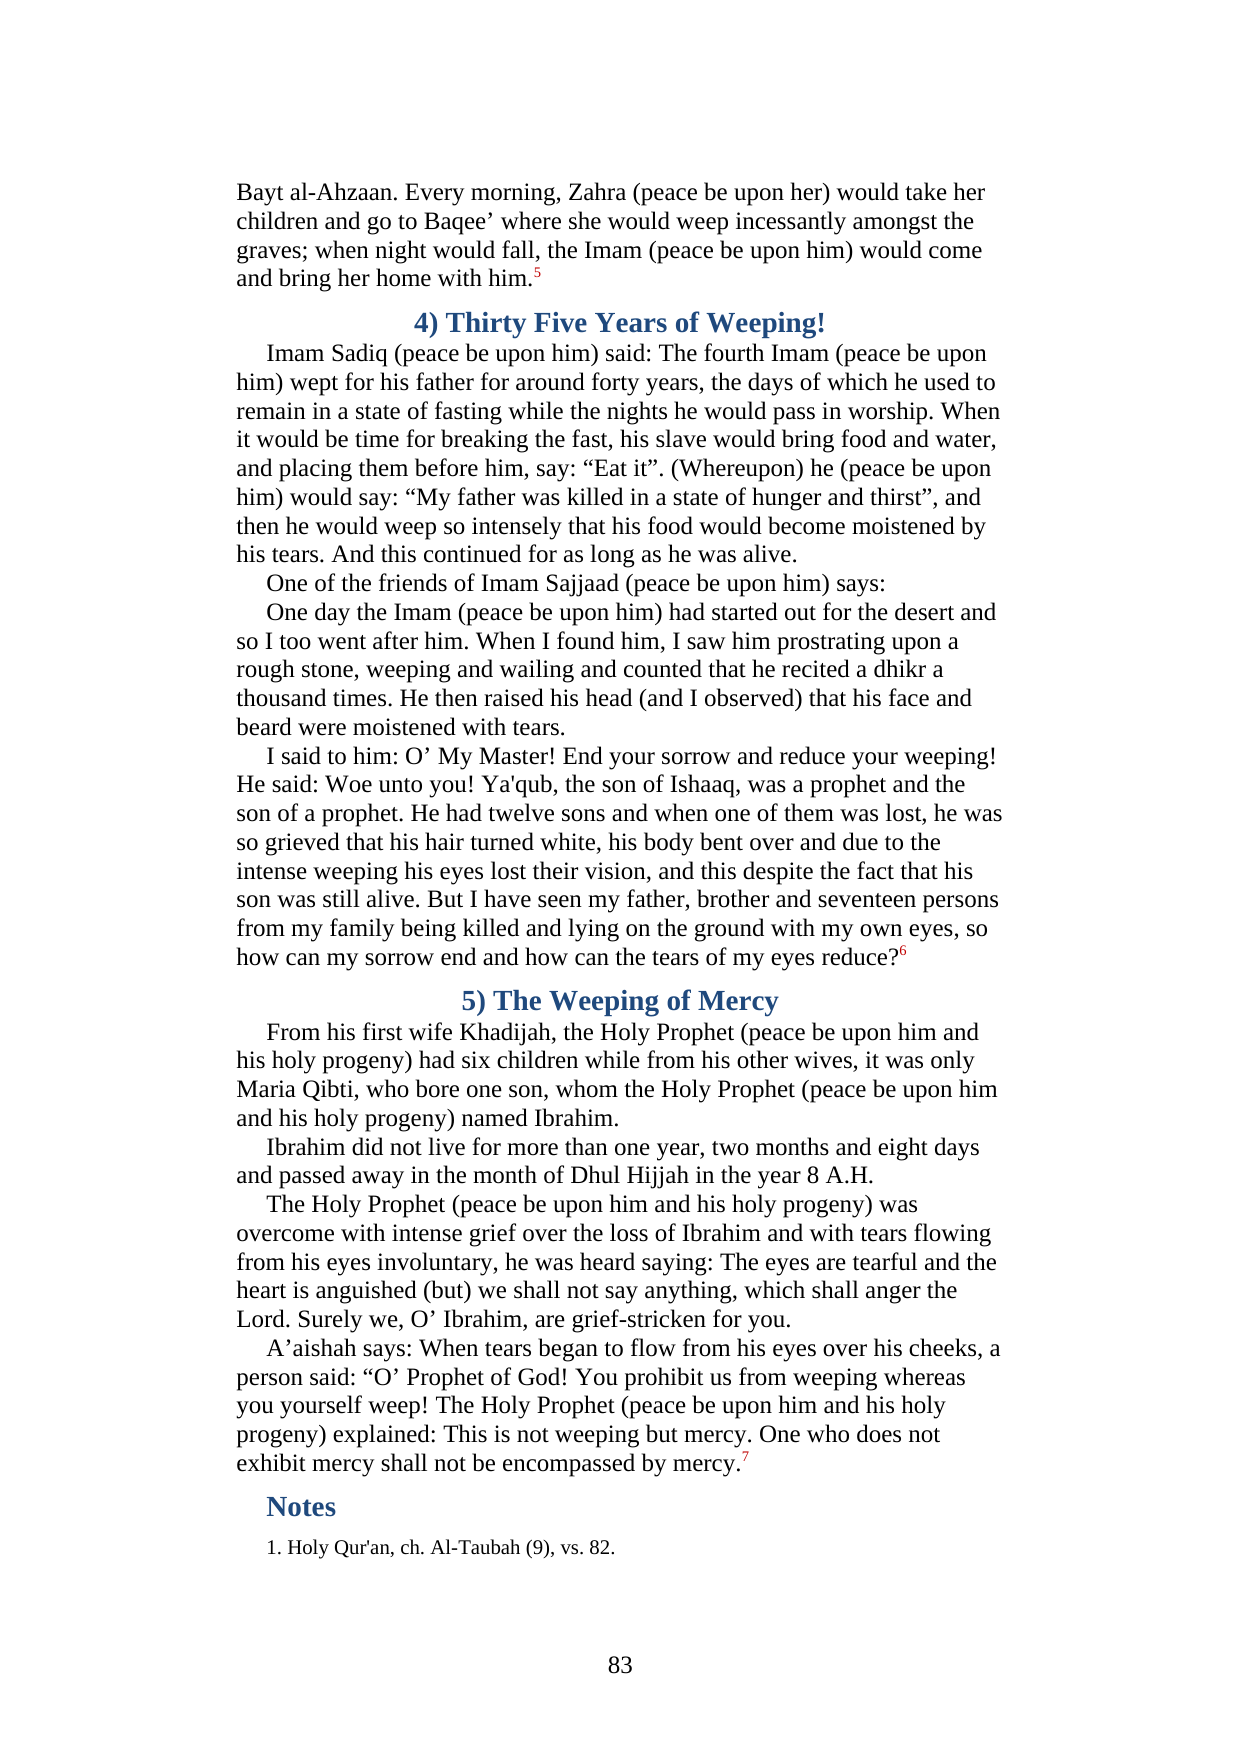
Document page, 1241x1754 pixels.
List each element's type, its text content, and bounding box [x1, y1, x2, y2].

text The Holy Prophet (peace be upon him and his holy progeny) was overcome with intense grief over the loss of Ibrahim and with tears flowing from his eyes involuntary, he was heard saying: The eyes are tearful and the heart is anguished (but) we shall not say anything, which shall anger the Lord. Surely we, O’ Ibrahim, are grief-stricken for you. [236, 1189, 1004, 1333]
subtitle 4) Thirty Five Years of Weeping! [236, 305, 1004, 338]
text One day the Imam (peace be upon him) had started out for the desert and so I too went after him. When I found him, I saw him prostrating upon a rough stone, weeping and wailing and counted that he recited a dhikr a thousand times. He then raised his head (and I observed) that his face and beard were moistened with tears. [236, 597, 1004, 741]
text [236, 177, 1004, 292]
text 1. Holy Qur'an, ch. Al-Taubah (9), vs. 82. [236, 1535, 1004, 1559]
text A’aishah says: When tears began to flow from his eyes over his cheeks, a person said: “O’ Prophet of God! You prohibit us from weeping whereas you yourself weep! The Holy Prophet (peace be upon him and his holy progeny) explained: This is not weeping but mercy. One who does not exhibit mercy shall not be encompassed by mercy.7 [236, 1333, 1004, 1477]
text One of the friends of Imam Sajjaad (peace be upon him) says: [236, 568, 1004, 597]
text Ibrahim did not live for more than one year, two months and eight days and passed away in the month of Dhul Hijjah in the year 8 A.H. [236, 1132, 1004, 1189]
subtitle Notes [236, 1489, 1004, 1523]
subtitle 5) The Weeping of Mercy [236, 983, 1004, 1017]
text Imam Sadiq (peace be upon him) said: The fourth Imam (peace be upon him) wept for his father for around forty years, the days of which he used to remain in a state of fasting while the nights he would pass in worship. When it would be time for breaking the fast, his slave would bring food and water, and placing them before him, say: “Eat it”. (Whereupon) he (peace be upon him) would say: “My father was killed in a state of hunger and thirst”, and then he would weep so intensely that his food would become moistened by his tears. And this continued for as long as he was alive. [236, 338, 1004, 568]
text I said to him: O’ My Master! End your sorrow and reduce your weeping! He said: Woe unto you! Ya'qub, the son of Ishaaq, was a prophet and the son of a prophet. He had twelve sons and when one of them was lost, he was so grieved that his hair turned white, his body bent over and due to the intense weeping his eyes lost their vision, and this despite the fact that his son was still alive. But I have seen my father, brother and seventeen persons from my family being killed and lying on the ground with my own eyes, so how can my sorrow end and how can the tears of my eyes reduce?6 [236, 741, 1004, 971]
text From his first wife Khadijah, the Holy Prophet (peace be upon him and his holy progeny) had six children while from his other wives, it was only Maria Qibti, who bore one son, whom the Holy Prophet (peace be upon him and his holy progeny) named Ibrahim. [236, 1017, 1004, 1132]
